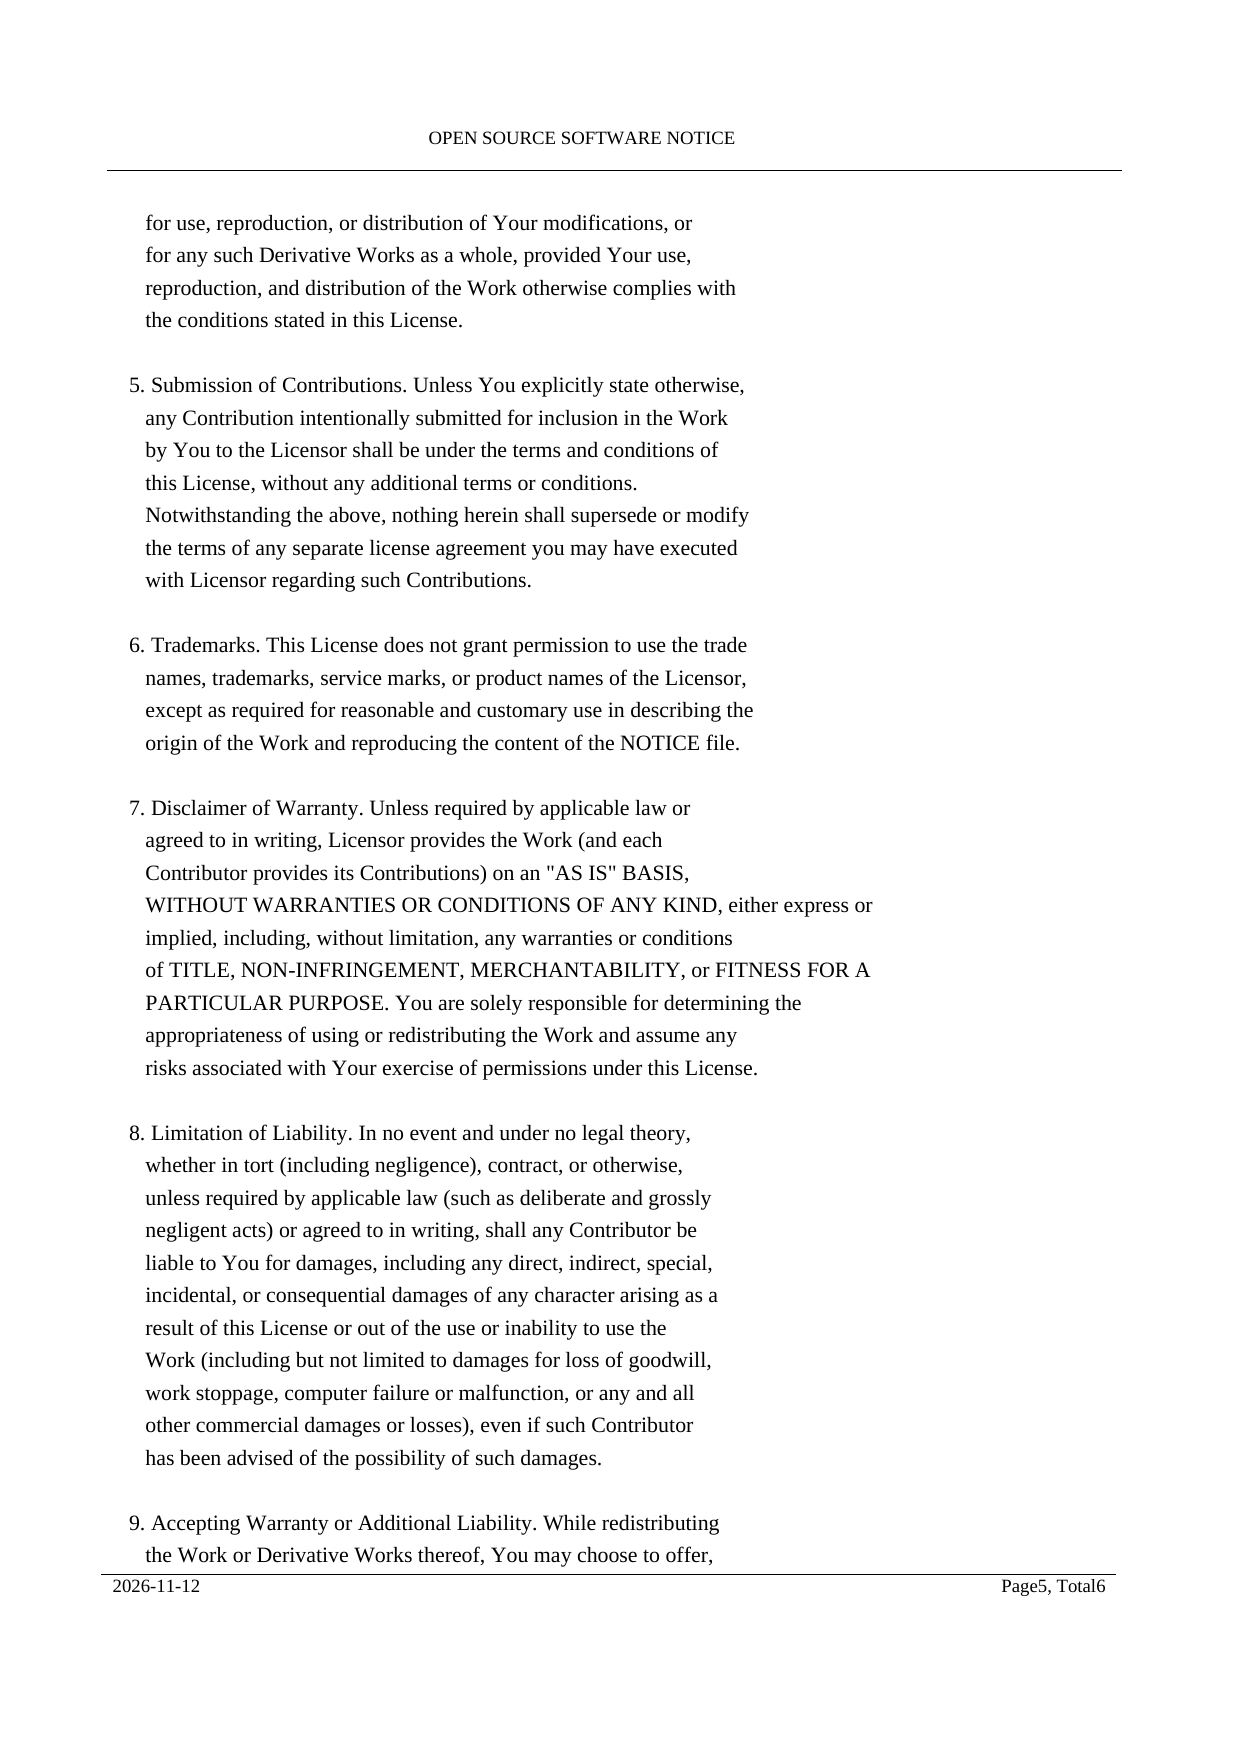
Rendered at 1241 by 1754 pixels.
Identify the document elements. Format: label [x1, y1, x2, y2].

text [112, 206, 1128, 1571]
